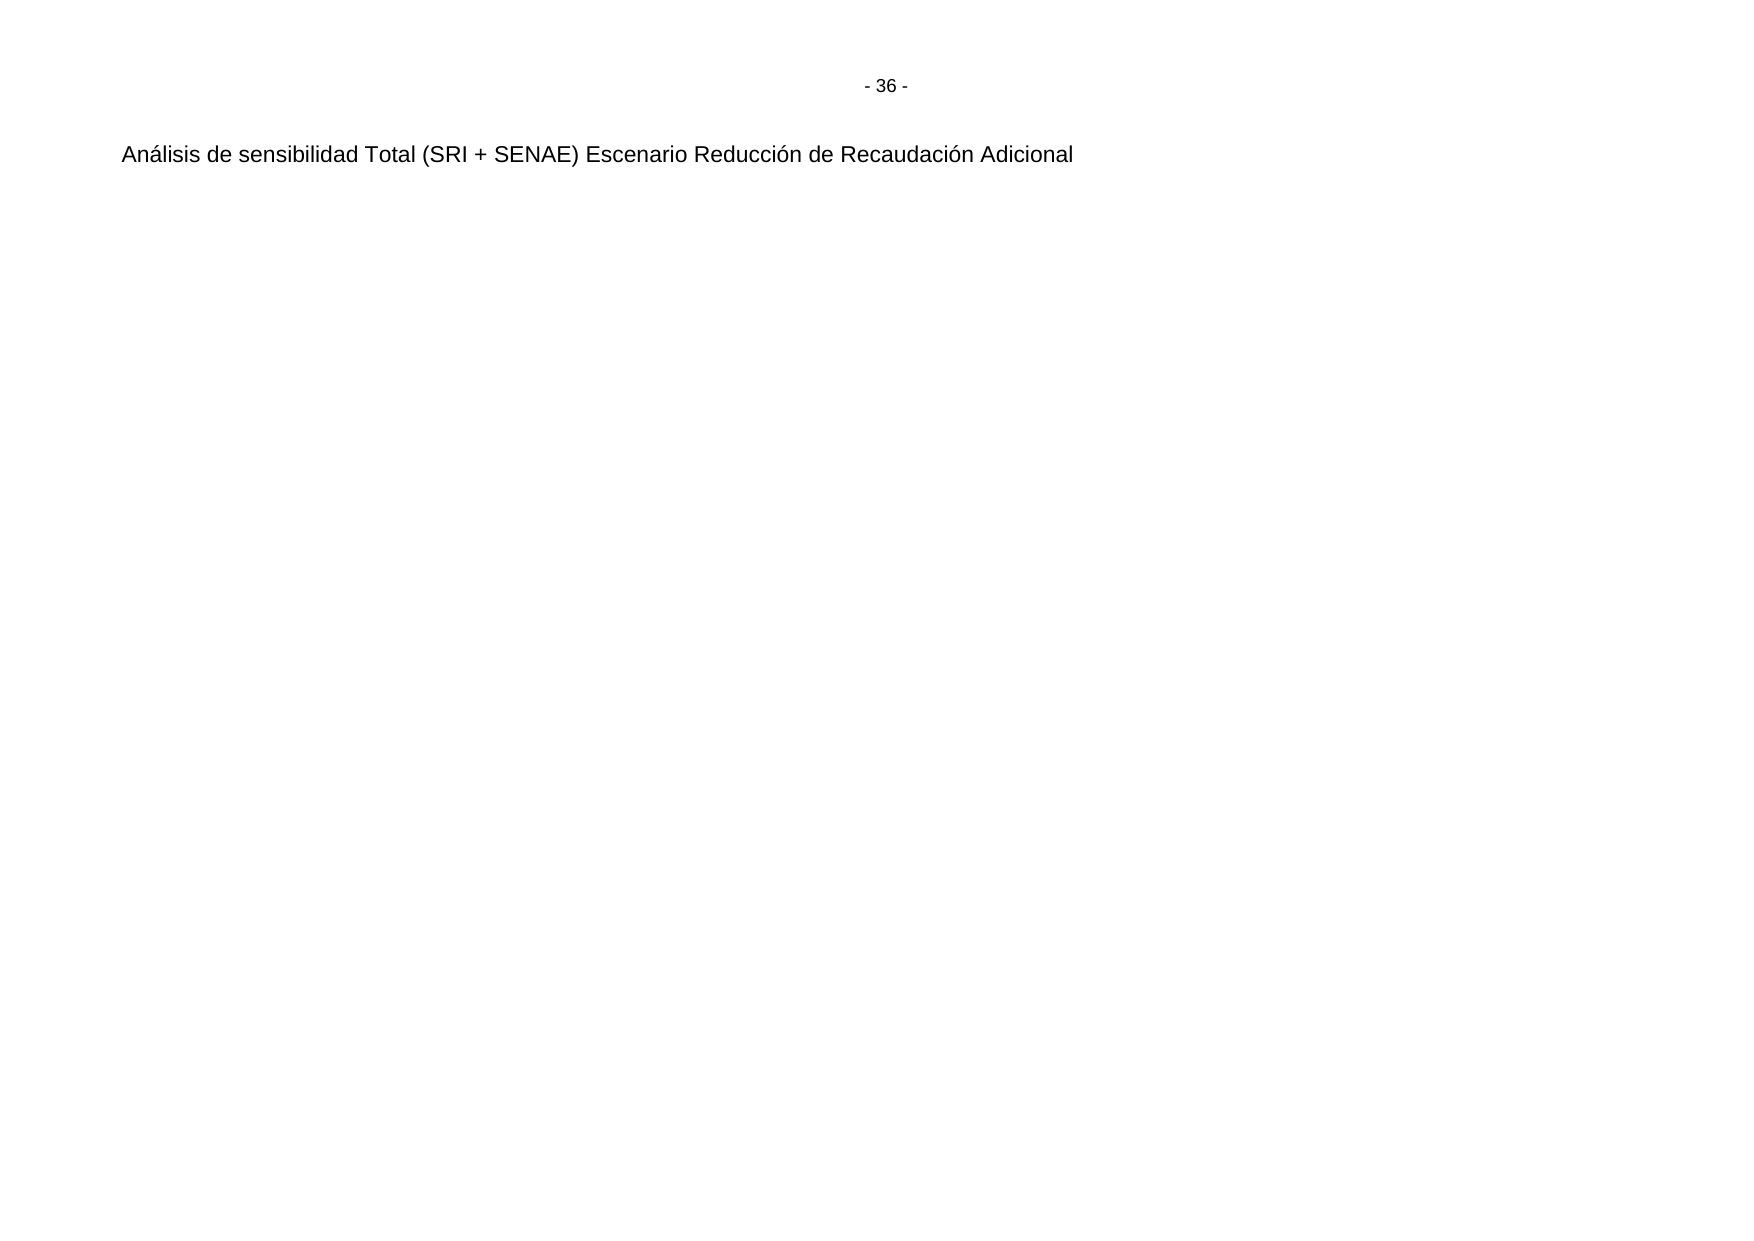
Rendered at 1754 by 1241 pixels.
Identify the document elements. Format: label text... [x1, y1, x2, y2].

text Análisis de sensibilidad Total (SRI + SENAE) Escenario Reducción de Recaudación Adicional [121, 141, 1650, 167]
